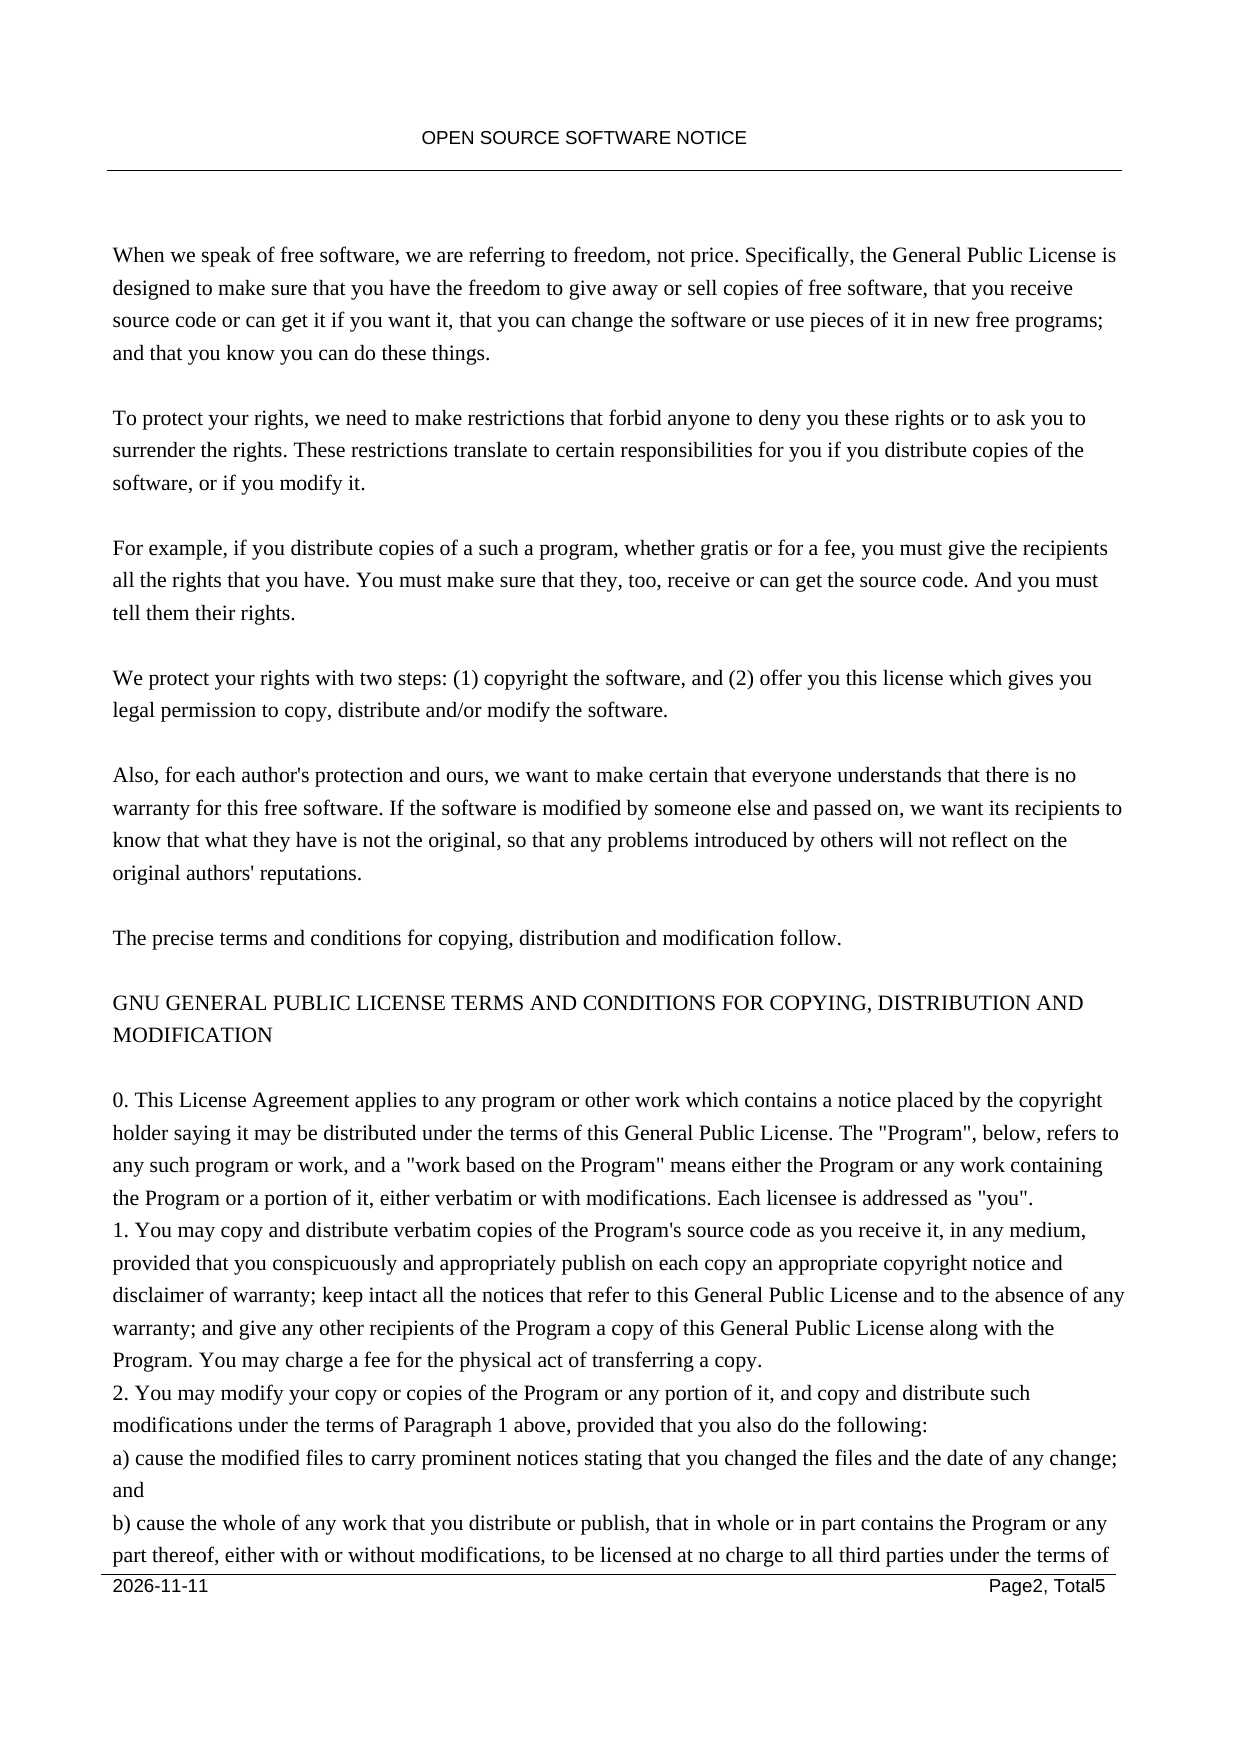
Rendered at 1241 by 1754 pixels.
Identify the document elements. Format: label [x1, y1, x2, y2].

text [112, 206, 1128, 1571]
